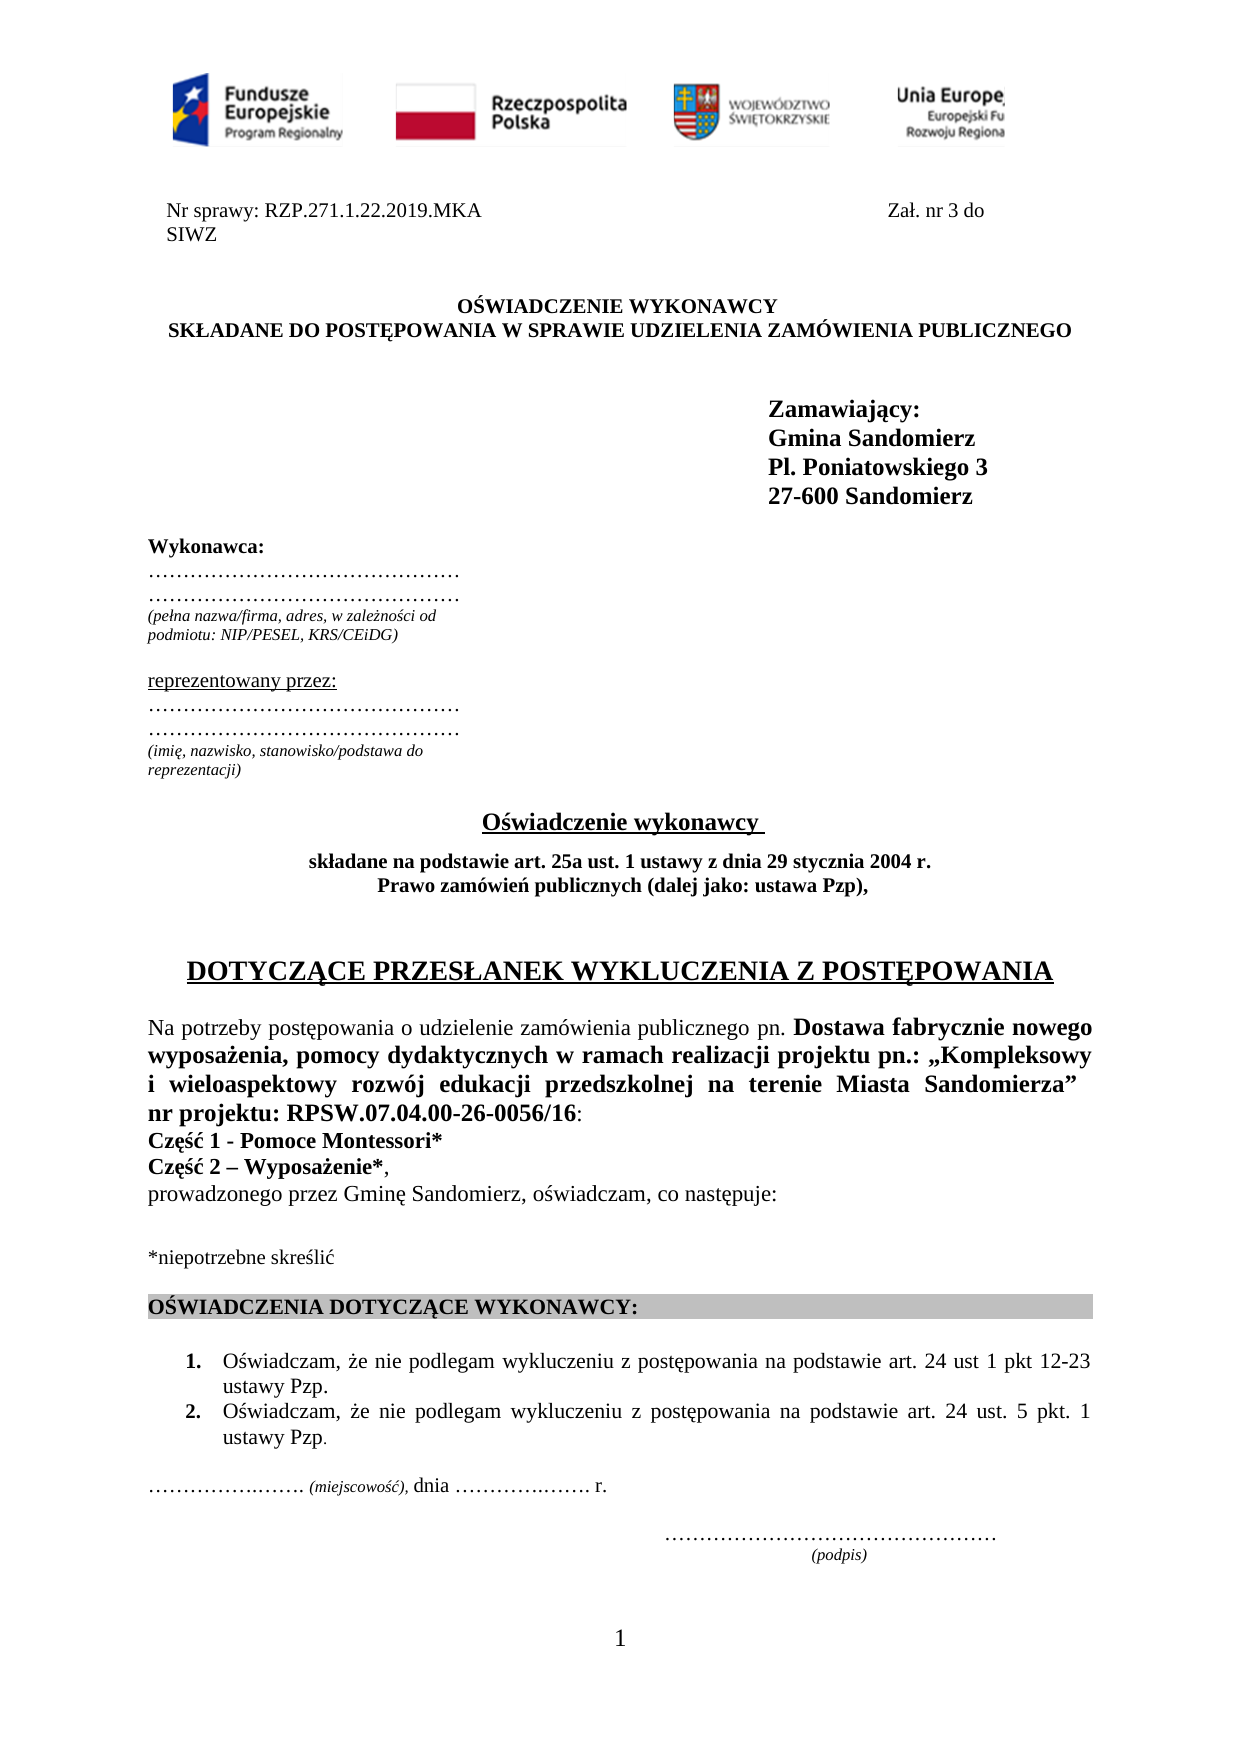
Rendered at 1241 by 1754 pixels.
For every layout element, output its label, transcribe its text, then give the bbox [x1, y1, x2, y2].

text 27-600 Sandomierz [768, 481, 1093, 509]
text (podpis) [738, 1545, 1093, 1564]
list Oświadczam, że nie podlegam wykluczeniu z postępowania na podstawie art. 24 ust. 5 pkt. 1 ustawy Pzp. [185, 1398, 1093, 1449]
text Wykonawca: [148, 534, 1093, 558]
text prowadzonego przez Gminę Sandomierz, oświadczam, co następuje: [148, 1179, 1093, 1206]
text Gmina Sandomierz Pl. Poniatowskiego 3 [768, 423, 1093, 481]
picture [673, 73, 831, 148]
text Część 2 – Wyposażenie*, [148, 1153, 1093, 1179]
picture [172, 73, 344, 148]
text OŚWIADCZENIE WYKONAWCY SKŁADANE DO POSTĘPOWANIA W SPRAWIE UDZIELENIA ZAMÓWIENIA PUBLICZNEGO [148, 294, 1093, 342]
text Zamawiający: [738, 394, 1093, 423]
list Oświadczam, że nie podlegam wykluczeniu z postępowania na podstawie art. 24 ust 1 pkt 12-23 ustawy Pzp. [185, 1348, 1093, 1398]
text Na potrzeby postępowania o udzielenie zamówienia publicznego pn. Dostawa fabrycznie nowego wyposażenia, pomocy dydaktycznych w ramach realizacji projektu pn.: „Kompleksowy i wieloaspektowy rozwój edukacji przedszkolnej na terenie Miasta Sandomierza” nr projektu: RPSW.07.04.00-26-0056/16: [148, 1012, 1093, 1127]
text ………………………………………… [148, 1521, 1093, 1545]
text Oświadczenie wykonawcy [148, 807, 1093, 836]
text Część 1 - Pomoce Montessori* [148, 1127, 1093, 1153]
text (pełna nazwa/firma, adres, w zależności od podmiotu: NIP/PESEL, KRS/CEiDG) [148, 606, 472, 644]
text ……………………………………………………………………………… [148, 692, 472, 740]
text OŚWIADCZENIA DOTYCZĄCE WYKONAWCY: [148, 1294, 1093, 1319]
text (imię, nazwisko, stanowisko/podstawa do reprezentacji) [148, 740, 472, 779]
text DOTYCZĄCE PRZESŁANEK WYKLUCZENIA Z POSTĘPOWANIA [148, 954, 1093, 987]
text reprezentowany przez: [148, 668, 1093, 692]
text ……………………………………………………………………………… [148, 558, 472, 606]
text …………….……. (miejscowość), dnia ………….……. r. [148, 1473, 1093, 1497]
text Prawo zamówień publicznych (dalej jako: ustawa Pzp), [148, 873, 1093, 897]
text *niepotrzebne skreślić [148, 1245, 1093, 1269]
text składane na podstawie art. 25a ust. 1 ustawy z dnia 29 stycznia 2004 r. [148, 849, 1093, 873]
picture [897, 73, 1005, 148]
picture [395, 73, 628, 148]
